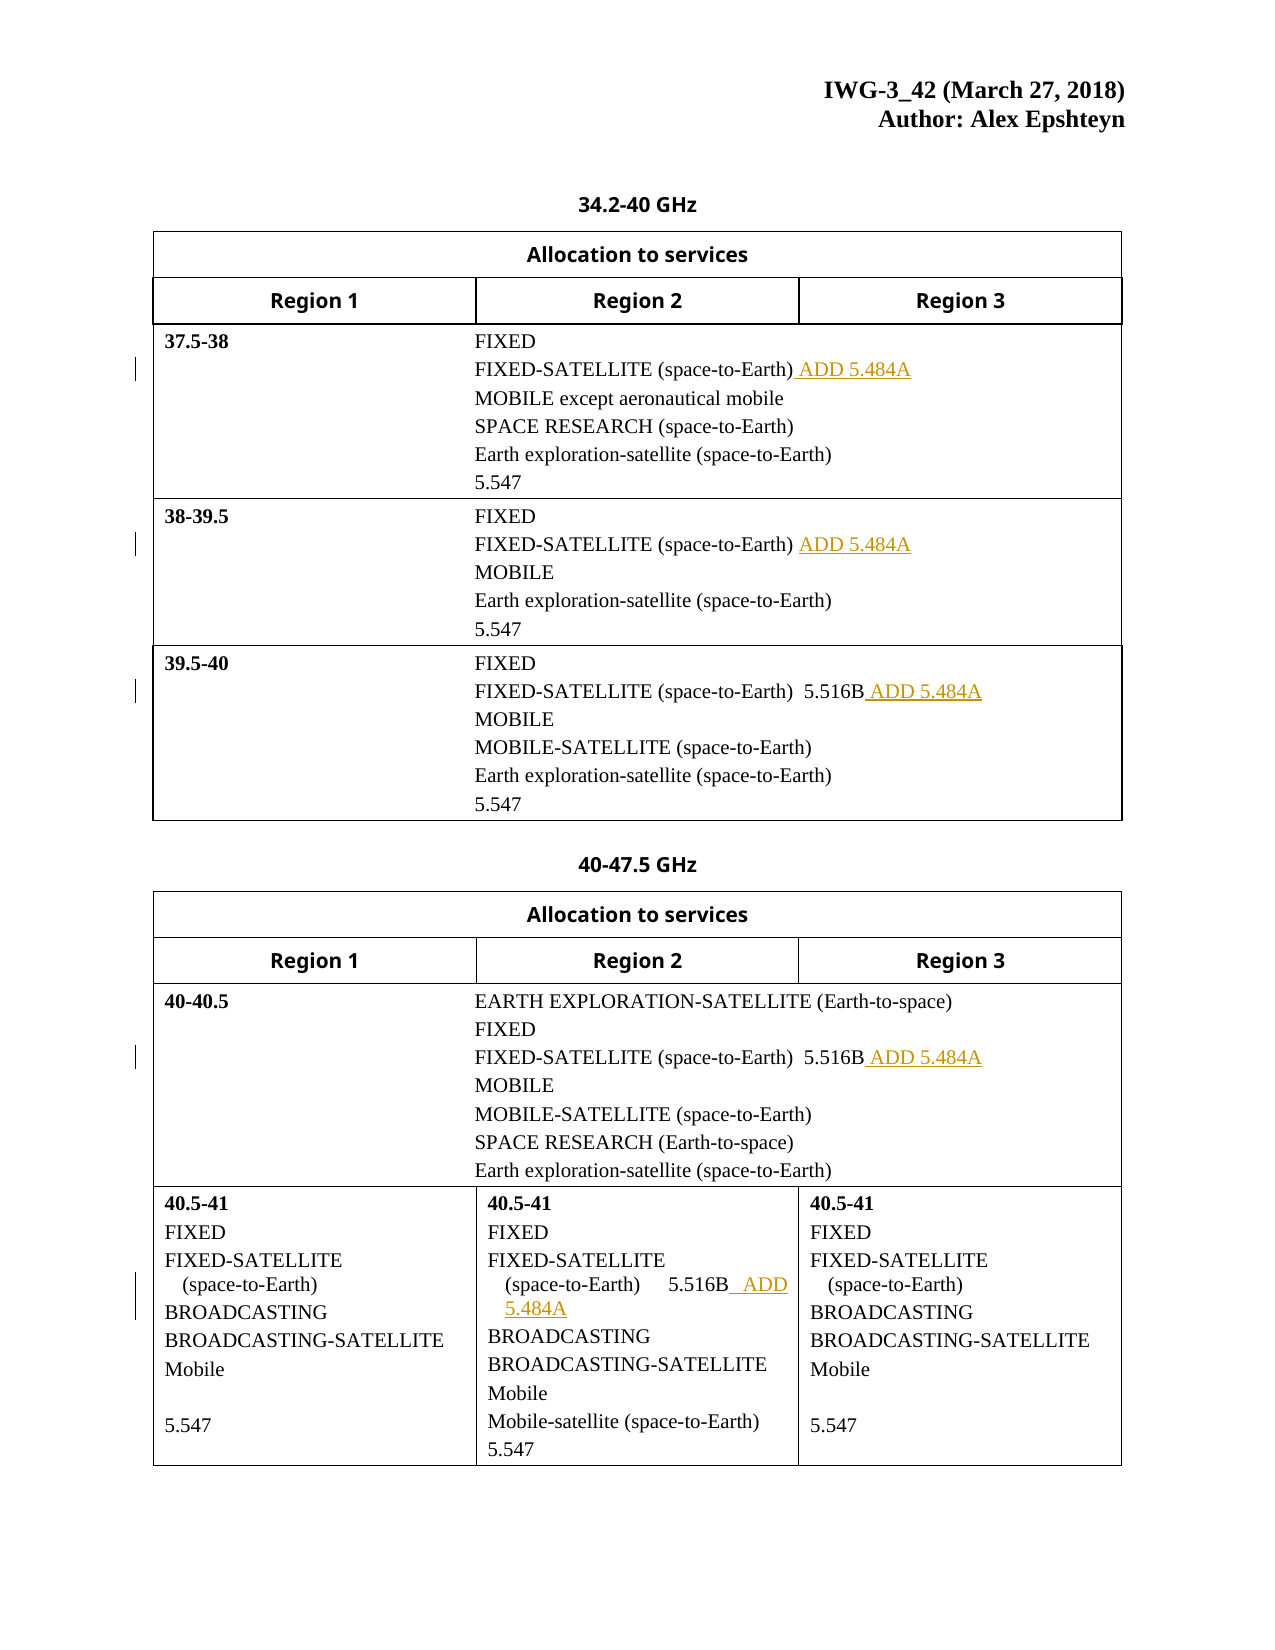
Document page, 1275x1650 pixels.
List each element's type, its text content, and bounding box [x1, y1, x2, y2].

table_cell Allocation to services [154, 892, 1121, 937]
table_cell Region 1 [154, 278, 475, 323]
table_cell Region 2 [477, 278, 798, 323]
table_header 40-47.5 GHz [153, 850, 1122, 891]
table_cell 39.5-40 FIXED FIXED-SATELLITE (space-to-Earth) 5.516B MOBILE MOBILE-SATELLITE (space-to-Earth) Earth exploration-satellite (space-to-Earth) 5.547 [154, 646, 1121, 820]
table_cell 38-39.5 FIXED FIXED-SATELLITE (space-to-Earth) MOBILE Earth exploration-satellite (space-to-Earth) 5.547 [154, 499, 1121, 645]
table_cell Region 1 [154, 938, 476, 983]
table_cell 40.5-41 FIXED FIXED-SATELLITE (space-to-Earth) BROADCASTING BROADCASTING-SATELLITE Mobile 5.547 [154, 1187, 476, 1465]
table_cell 37.5-38 FIXED FIXED-SATELLITE (space-to-Earth) MOBILE except aeronautical mobile SPACE RESEARCH (space-to-Earth) Earth exploration-satellite (space-to-Earth) 5.547 [154, 325, 1121, 498]
table_cell Allocation to services [154, 232, 1121, 277]
table_cell Region 3 [800, 278, 1121, 323]
table_header 34.2-40 GHz [153, 190, 1122, 231]
table_cell 40.5-41 FIXED FIXED-SATELLITE (space-to-Earth) 5.516B BROADCASTING BROADCASTING-SATELLITE Mobile Mobile-satellite (space-to-Earth) 5.547 [477, 1187, 798, 1465]
table_cell Region 3 [799, 938, 1121, 983]
table_cell 40.5-41 FIXED FIXED-SATELLITE (space-to-Earth) BROADCASTING BROADCASTING-SATELLITE Mobile 5.547 [799, 1187, 1121, 1465]
table_cell 40-40.5 EARTH EXPLORATION-SATELLITE (Earth-to-space) FIXED FIXED-SATELLITE (space-to-Earth) 5.516B MOBILE MOBILE-SATELLITE (space-to-Earth) SPACE RESEARCH (Earth-to-space) Earth exploration-satellite (space-to-Earth) [154, 984, 1121, 1186]
table_cell Region 2 [477, 938, 798, 983]
